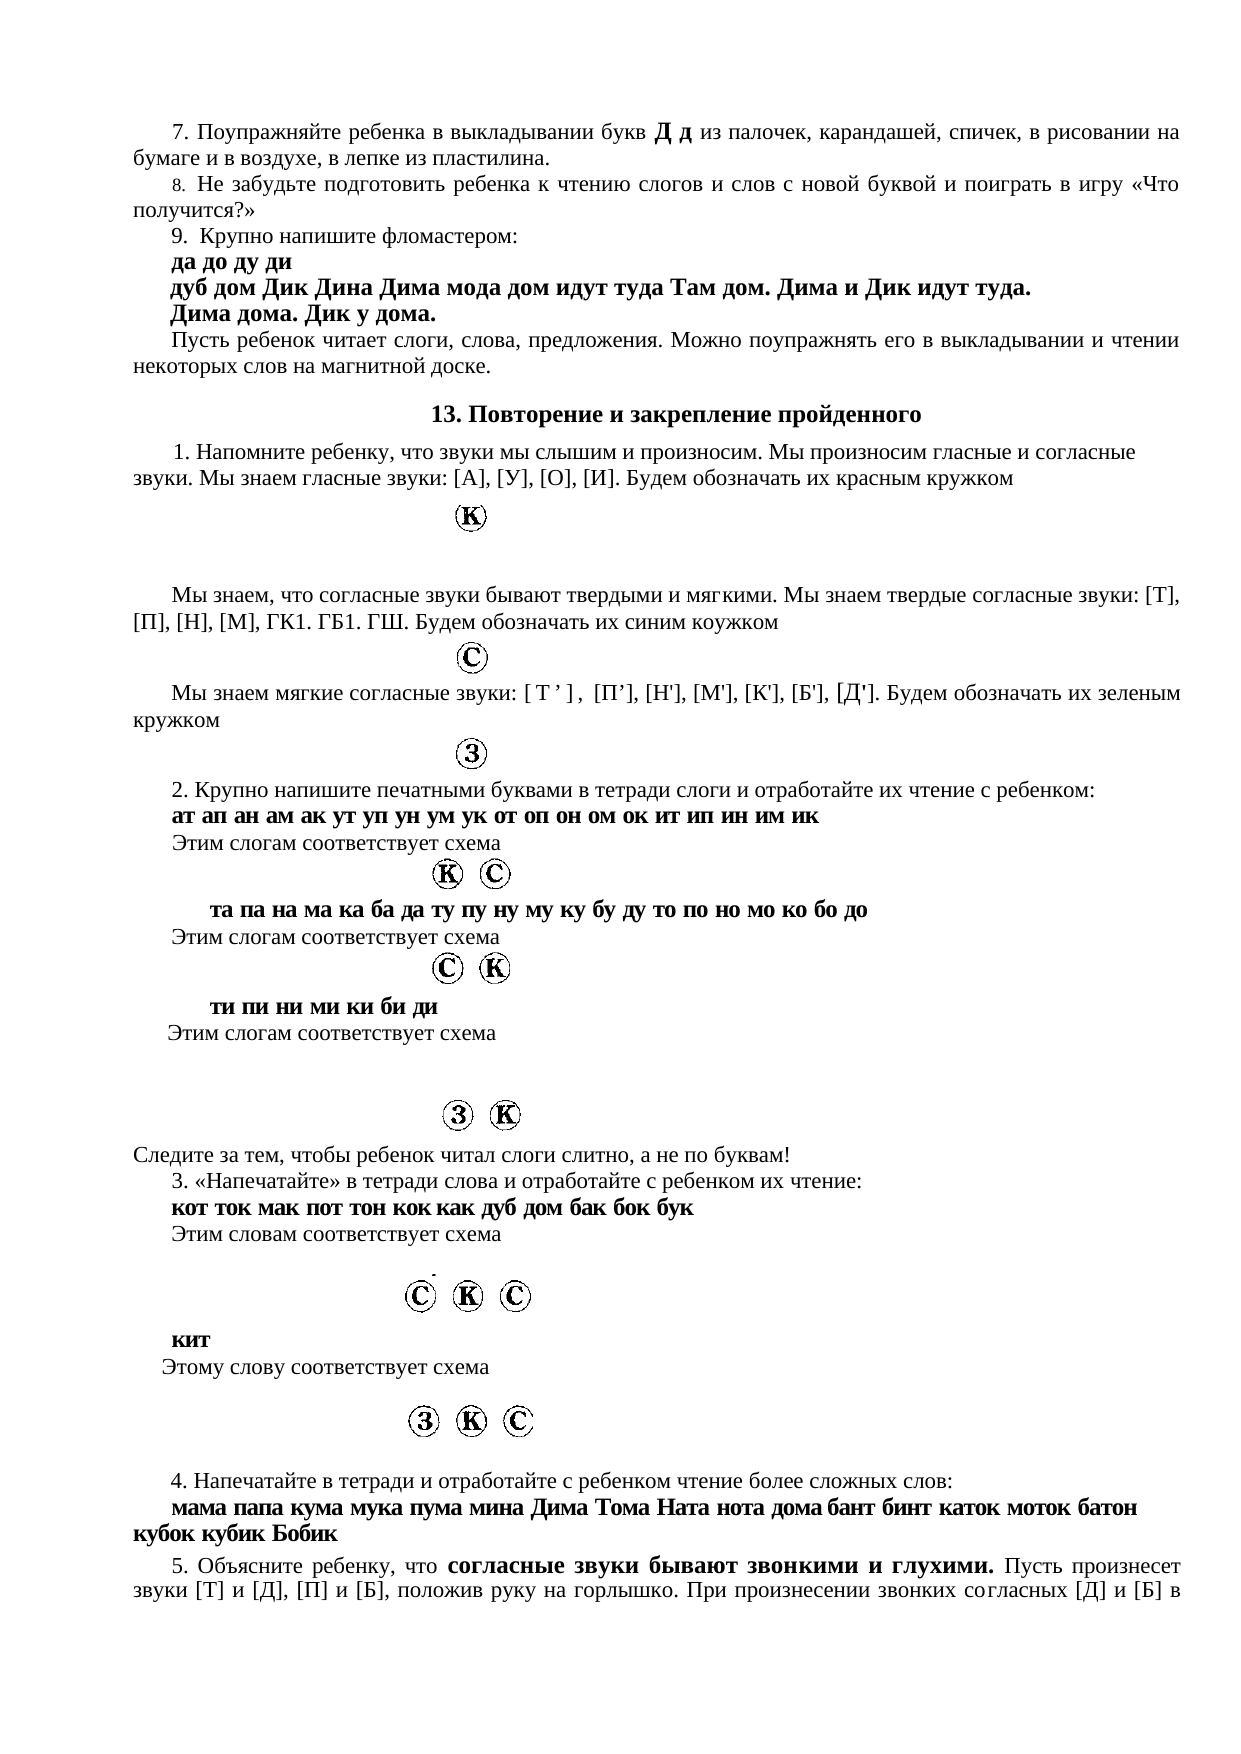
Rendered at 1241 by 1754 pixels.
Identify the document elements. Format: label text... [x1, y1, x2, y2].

text кит [133, 1326, 1181, 1353]
text Мы знаем, что согласные звуки бывают твердыми и мягкими. Мы знаем твердые согласные звуки: [Т], [П], [Н], [М], ГК1. ГБ1. ГШ. Будем обозначать их синим коужком [133, 581, 1181, 634]
text Этому слову соответствует схема [133, 1353, 1181, 1379]
text ат ап ан ам ак ут уп ун ум ук от оп он ом ок ит ип ин им ик [171, 803, 1181, 829]
text Пусть ребенок читает слоги, слова, предложения. Можно поупражнять его в выкладывании и чтении некоторых слов на магнитной доске. [133, 327, 1181, 379]
picture [408, 1405, 533, 1437]
picture [383, 1273, 562, 1321]
text 2. Крупно напишите печатными буквами в тетради слоги и отработайте их чтение с ребенком: [133, 776, 1181, 803]
text 1. Напомните ребенку, что звуки мы слышим и произносим. Мы произносим гласные и согласные звуки. Мы знаем гласные звуки: [А], [У], [О], [И]. Будем обозначать их красным кружком [133, 439, 1181, 491]
list Не забудьте подготовить ребенка к чтению слогов и слов с новой буквой и поиграть в игру «Что получится?» [133, 170, 1181, 222]
text 9. Крупно напишите фломастером: да до ду ди [171, 222, 941, 274]
text мама папа кума мука пума мина Дима Тома Ната нота дома бант бинт каток моток батон кубок кубик Бобик [133, 1494, 1181, 1547]
text Следите за тем, чтобы ребенок читал слоги слитно, а не по буквам! [133, 1141, 1181, 1168]
picture [411, 949, 534, 994]
text та па на ма ка ба да ту пу ну му ку бу ду то по но мо ко бо до Этим слогам соответствует схема [171, 897, 1181, 949]
picture [415, 1100, 554, 1136]
list Поупражняйте ребенка в выкладывании букв Д д из палочек, карандашей, спичек, в рисовании на бумаге и в воздухе, в лепке из пластилина. [133, 118, 1181, 170]
text дуб дом Дик Дина Дима мода дом идут туда Там дом. Дима и Дик идут туда. Дима дома. Дик у дома. [170, 274, 1037, 327]
picture [438, 732, 511, 777]
text Мы знаем мягкие согласные звуки: [Т’], [П’], [Н'], [М'], [К'], [Б'], [Д']. Будем обозначать их зеленым кружком [133, 680, 1181, 733]
text ти пи ни ми ки би ди [171, 993, 1181, 1019]
picture [430, 634, 525, 680]
text кот ток мак пот тон кок как дуб дом бак бок бук Этим словам соответствует схема [171, 1194, 810, 1247]
text Этим слогам соответствует схема [133, 1019, 1181, 1046]
picture [427, 491, 503, 548]
text 4. Напечатайте в тетради и отработайте с ребенком чтение более сложных слов: [133, 1468, 1181, 1494]
text 13. Повторение и закрепление пройденного [133, 401, 1181, 427]
text Этим слогам соответствует схема [172, 829, 1181, 856]
picture [414, 856, 527, 897]
text 3. «Напечатайте» в тетради слова и отработайте с ребенком их чтение: [133, 1168, 1181, 1194]
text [133, 1554, 1181, 1603]
